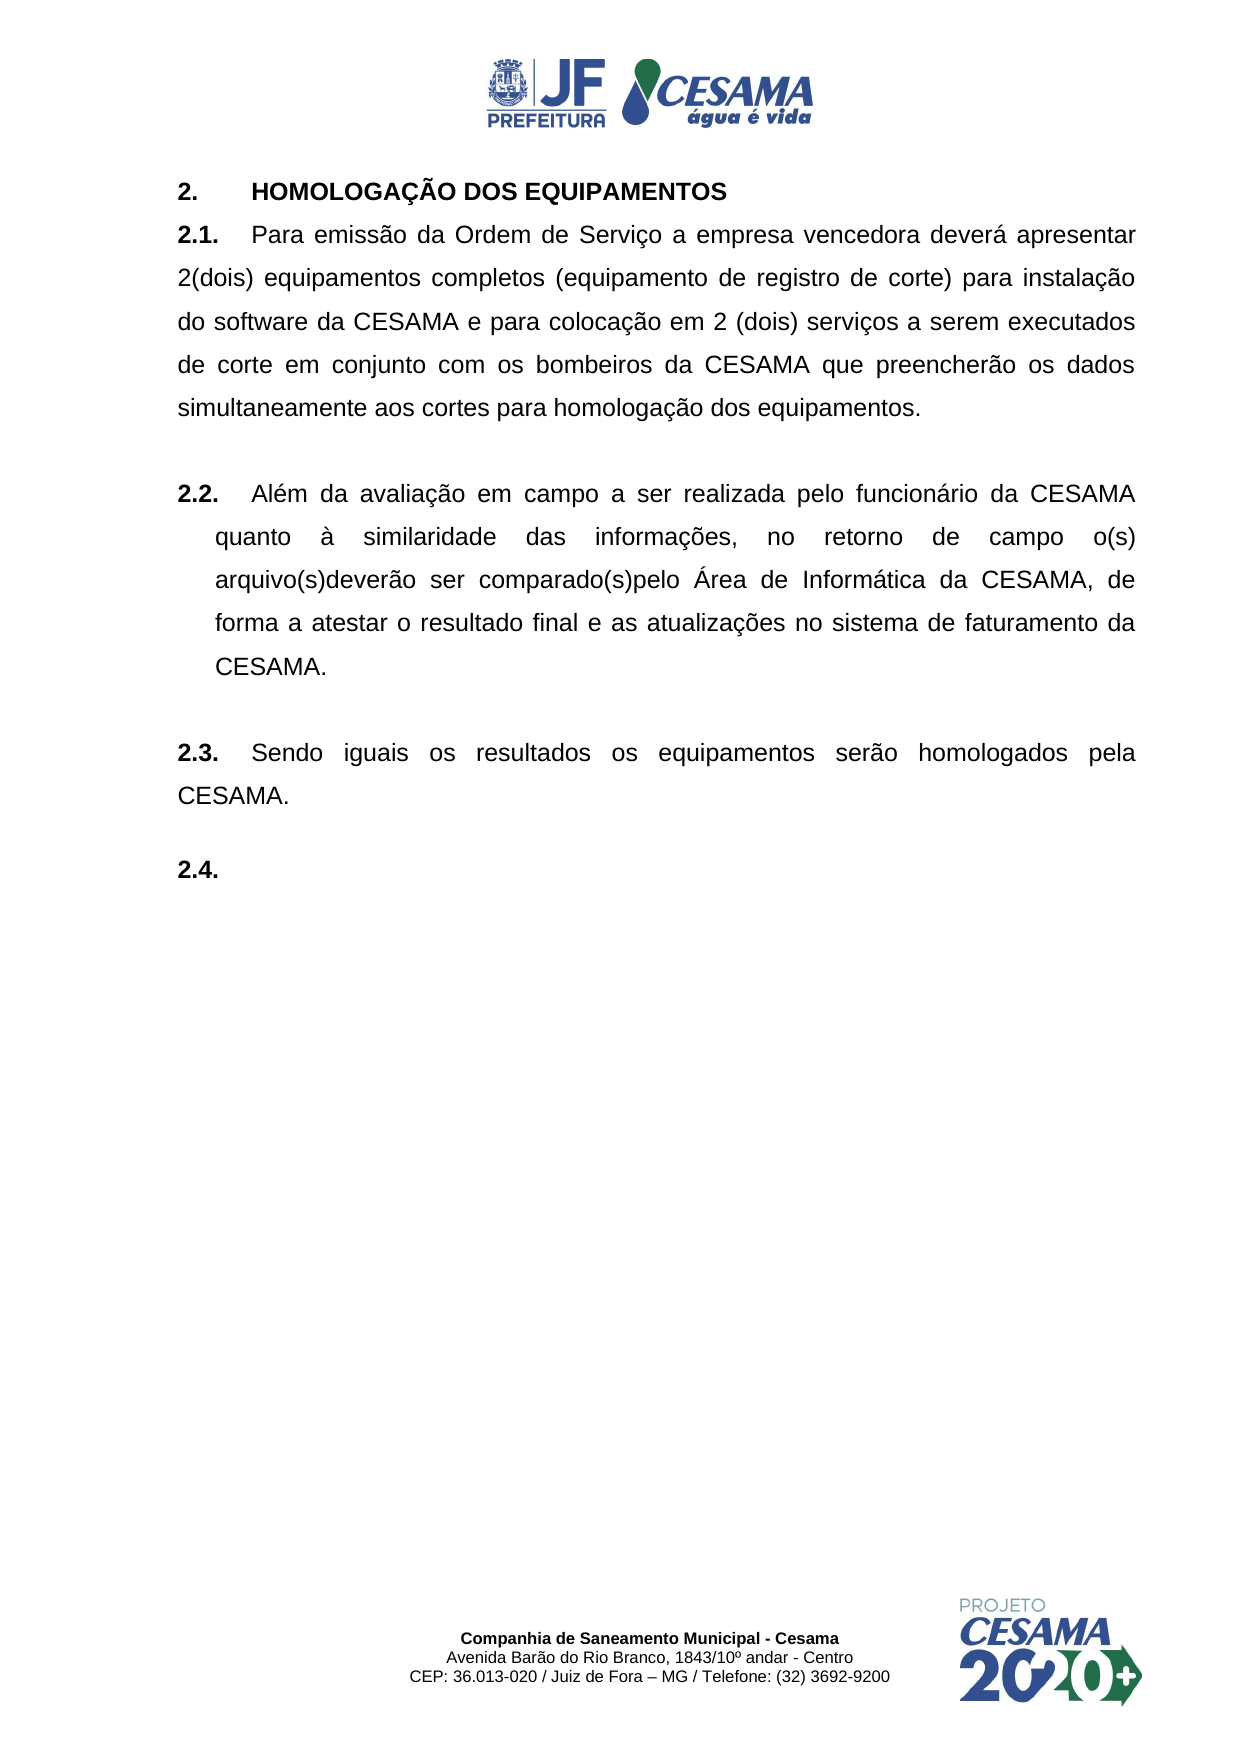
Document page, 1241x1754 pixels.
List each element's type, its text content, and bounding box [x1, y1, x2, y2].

picture [486, 59, 813, 128]
list Para emissão da Ordem de Serviço a empresa vencedora deverá apresentar 2(dois) equipamentos completos (equipamento de registro de corte) para instalação do software da CESAMA e para colocação em 2 (dois) serviços a serem executados de corte em conjunto com os bombeiros da CESAMA que preencherão os dados simultaneamente aos cortes para homologação dos equipamentos. [177, 220, 1137, 422]
list Sendo iguais os resultados os equipamentos serão homologados pela CESAMA. [177, 738, 1137, 810]
list Além da avaliação em campo a ser realizada pelo funcionário da CESAMA quanto à similaridade das informações, no retorno de campo o(s) arquivo(s)deverão ser comparado(s)pelo Área de Informática da CESAMA, de forma a atestar o resultado final e as atualizações no sistema de faturamento da CESAMA. [177, 479, 1137, 680]
list HOMOLOGAÇÃO DOS EQUIPAMENTOS [177, 177, 1137, 206]
picture [959, 1598, 1143, 1707]
